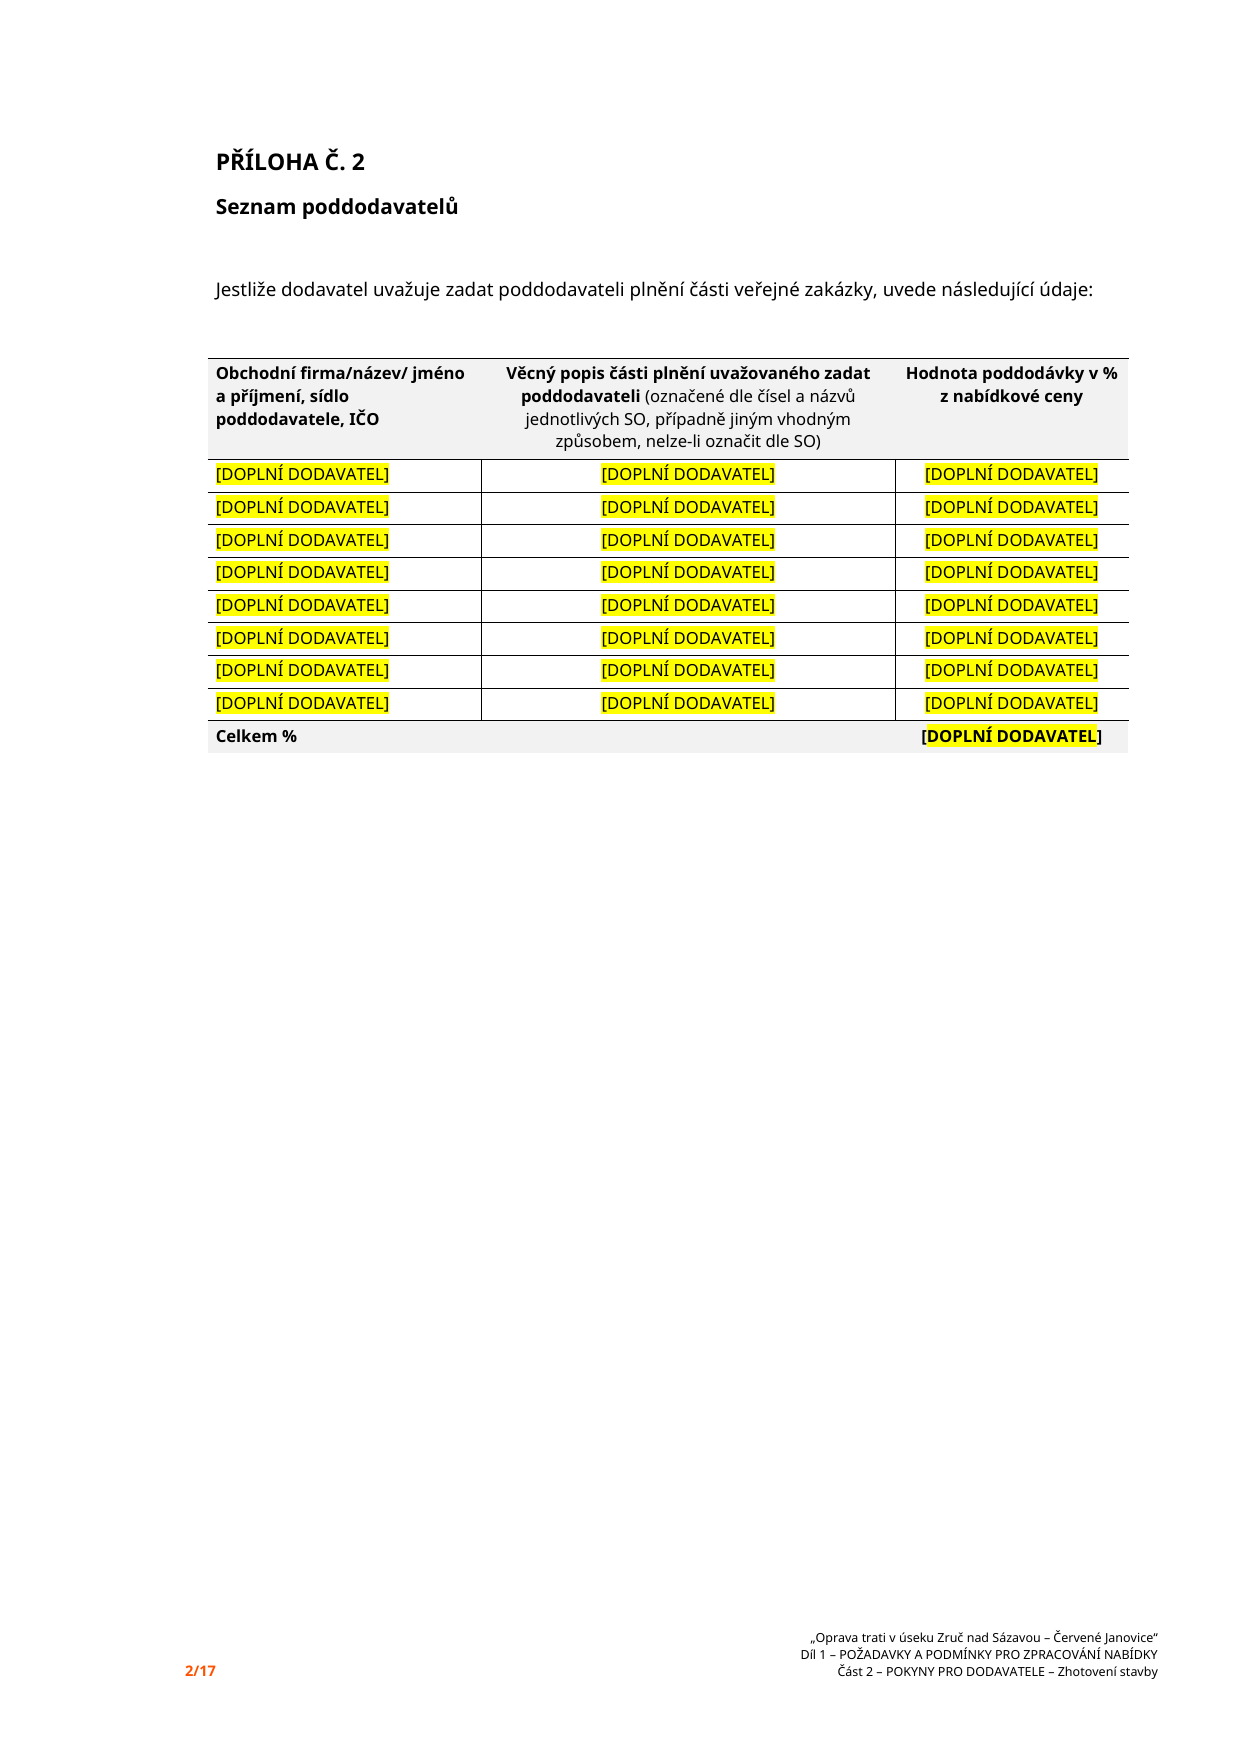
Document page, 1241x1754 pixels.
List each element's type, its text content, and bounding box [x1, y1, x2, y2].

table_cell [DOPLNÍ DODAVATEL] [896, 689, 1128, 720]
text Příloha č. 2 [216, 146, 1122, 177]
table_header Obchodní firma/název/ jméno a příjmení, sídlo poddodavatele, IČO [208, 359, 481, 459]
table_cell [DOPLNÍ DODAVATEL] [896, 525, 1128, 557]
table_cell [DOPLNÍ DODAVATEL] [896, 656, 1128, 688]
table_cell [DOPLNÍ DODAVATEL] [895, 721, 1128, 753]
table_cell [DOPLNÍ DODAVATEL] [482, 558, 895, 589]
table_cell [DOPLNÍ DODAVATEL] [482, 623, 895, 655]
table_cell [DOPLNÍ DODAVATEL] [208, 460, 481, 491]
table_header Věcný popis části plnění uvažovaného zadat poddodavateli (označené dle čísel a názvů jednotlivých SO, případně jiným vhodným způsobem, nelze-li označit dle SO) [481, 359, 895, 459]
table_cell [DOPLNÍ DODAVATEL] [208, 656, 481, 688]
table_cell [DOPLNÍ DODAVATEL] [208, 591, 481, 622]
table_cell [DOPLNÍ DODAVATEL] [482, 591, 895, 622]
table_cell [DOPLNÍ DODAVATEL] [896, 558, 1128, 589]
table_cell [DOPLNÍ DODAVATEL] [482, 656, 895, 688]
text Jestliže dodavatel uvažuje zadat poddodavateli plnění části veřejné zakázky, uvede následující údaje: [216, 277, 1122, 302]
table_cell [DOPLNÍ DODAVATEL] [208, 493, 481, 524]
table_cell [481, 721, 895, 753]
table_header Hodnota poddodávky v % z nabídkové ceny [895, 359, 1128, 459]
table_cell Celkem % [208, 721, 481, 753]
table_cell [DOPLNÍ DODAVATEL] [208, 525, 481, 557]
table_cell [DOPLNÍ DODAVATEL] [896, 493, 1128, 524]
table_cell [DOPLNÍ DODAVATEL] [896, 623, 1128, 655]
table_cell [DOPLNÍ DODAVATEL] [482, 460, 895, 491]
table_cell [DOPLNÍ DODAVATEL] [482, 493, 895, 524]
table_cell [DOPLNÍ DODAVATEL] [208, 689, 481, 720]
table_cell [DOPLNÍ DODAVATEL] [482, 689, 895, 720]
table_cell [DOPLNÍ DODAVATEL] [482, 525, 895, 557]
table_cell [DOPLNÍ DODAVATEL] [896, 460, 1128, 491]
table_cell [DOPLNÍ DODAVATEL] [208, 558, 481, 589]
table_cell [DOPLNÍ DODAVATEL] [896, 591, 1128, 622]
text Seznam poddodavatelů [216, 192, 1122, 221]
table_cell [DOPLNÍ DODAVATEL] [208, 623, 481, 655]
